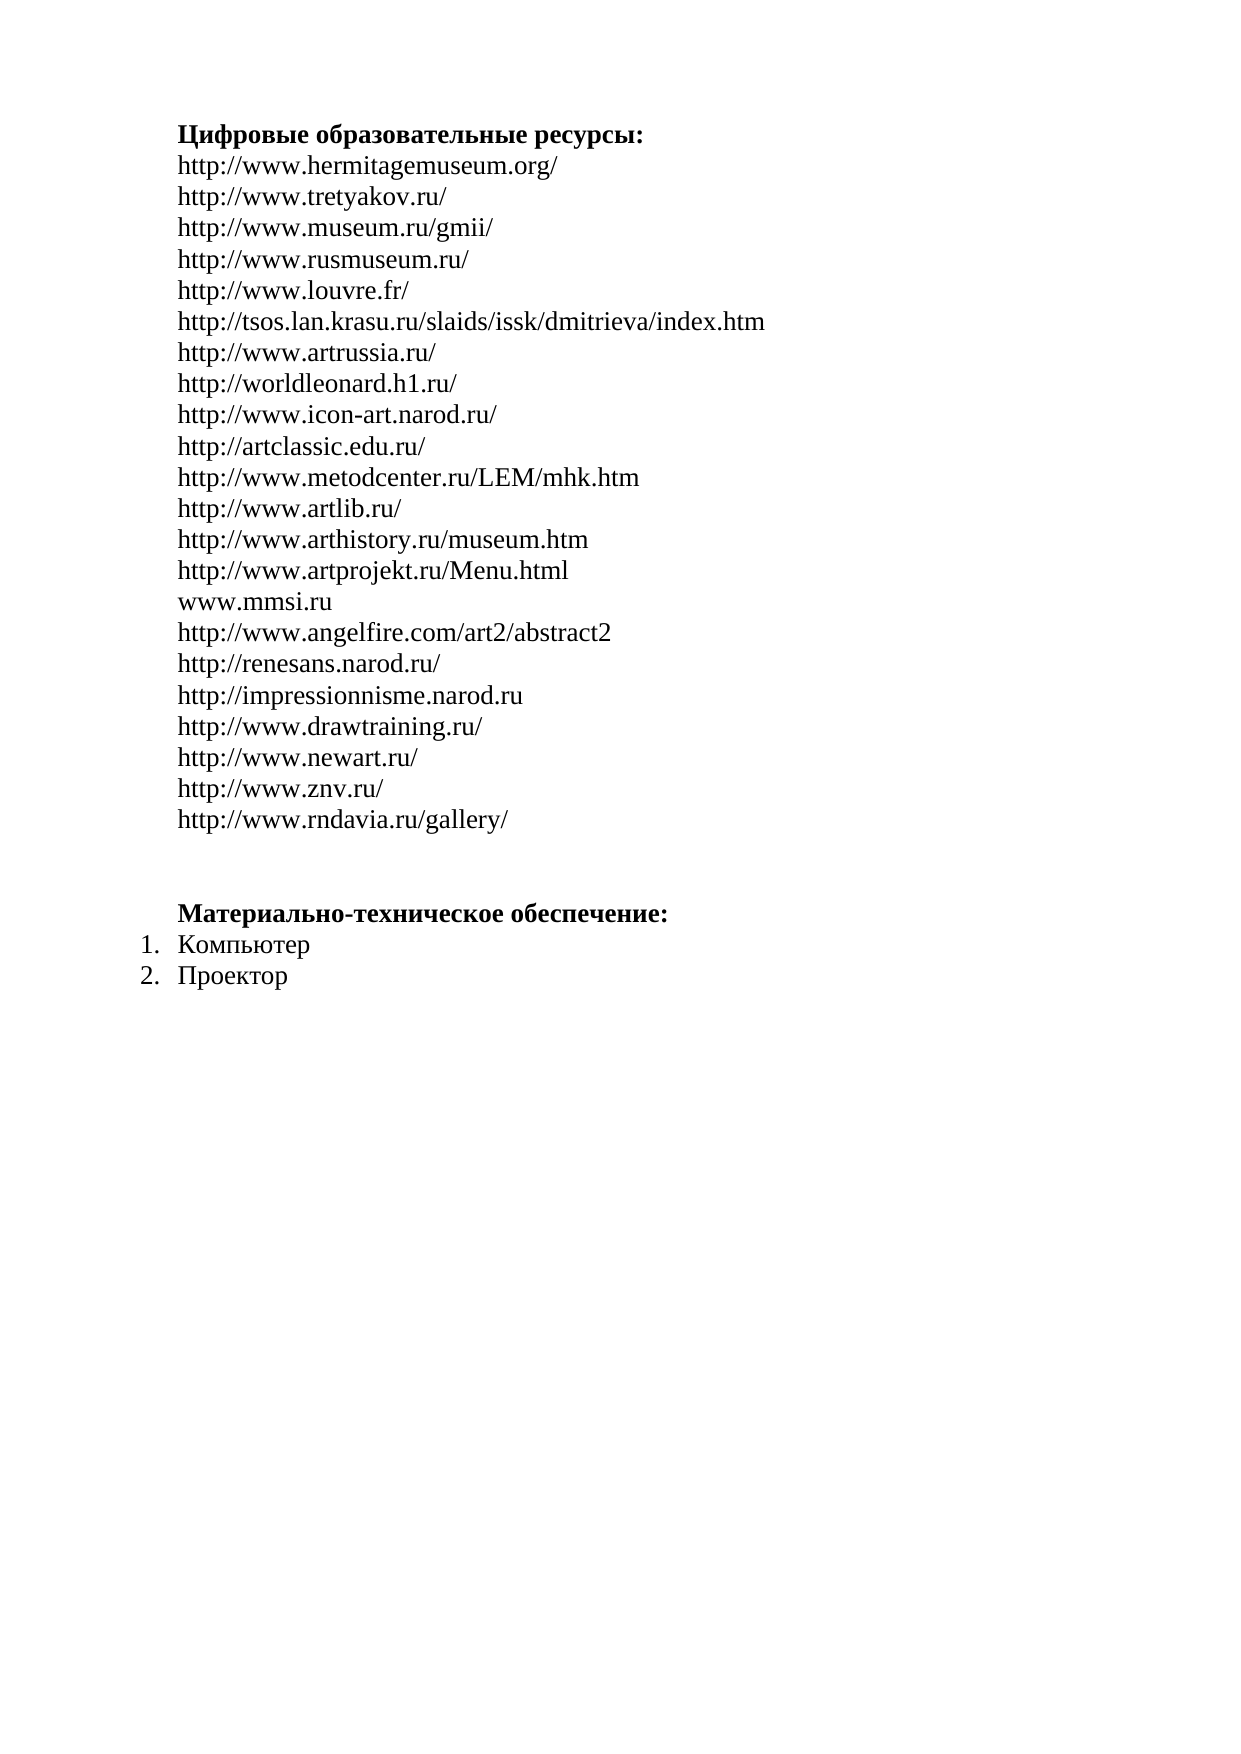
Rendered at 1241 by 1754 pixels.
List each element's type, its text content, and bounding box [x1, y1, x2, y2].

text http://www.museum.ru/gmii/ [177, 212, 1152, 243]
text http://www.rusmuseum.ru/ [177, 243, 1152, 274]
text http://tsos.lan.krasu.ru/slaids/issk/dmitrieva/index.htm [177, 305, 1152, 336]
text Материально-техническое обеспечение: [177, 897, 1152, 928]
text http://www.artrussia.ru/ [177, 336, 1152, 367]
text http://www.louvre.fr/ [177, 274, 1152, 305]
text Цифровые образовательные ресурсы: [177, 118, 1152, 149]
text http://www.icon-art.narod.ru/ [177, 398, 1152, 429]
text http://www.tretyakov.ru/ [177, 180, 1152, 212]
text http://www.newart.ru/ [177, 741, 1152, 772]
list Компьютер [140, 928, 1152, 959]
text http://www.hermitagemuseum.org/ [177, 149, 1152, 180]
text http://www.arthistory.ru/museum.htm [177, 523, 1152, 554]
text http://www.artlib.ru/ [177, 492, 1152, 523]
text www.mmsi.ru [177, 585, 1152, 616]
text http://artclassic.edu.ru/ [177, 429, 1152, 461]
text http://impressionnisme.narod.ru [177, 679, 1152, 710]
list Проектор [140, 959, 1152, 990]
text http://worldleonard.h1.ru/ [177, 367, 1152, 398]
text http://www.drawtraining.ru/ [177, 710, 1152, 741]
text http://www.znv.ru/ [177, 772, 1152, 803]
text http://www.artprojekt.ru/Menu.html [177, 554, 1152, 585]
text http://renesans.narod.ru/ [177, 648, 1152, 679]
text http://www.angelfire.com/art2/abstract2 [177, 616, 1152, 648]
text http://www.rndavia.ru/gallery/ [177, 803, 1152, 834]
text http://www.metodcenter.ru/LEM/mhk.htm [177, 461, 1152, 492]
